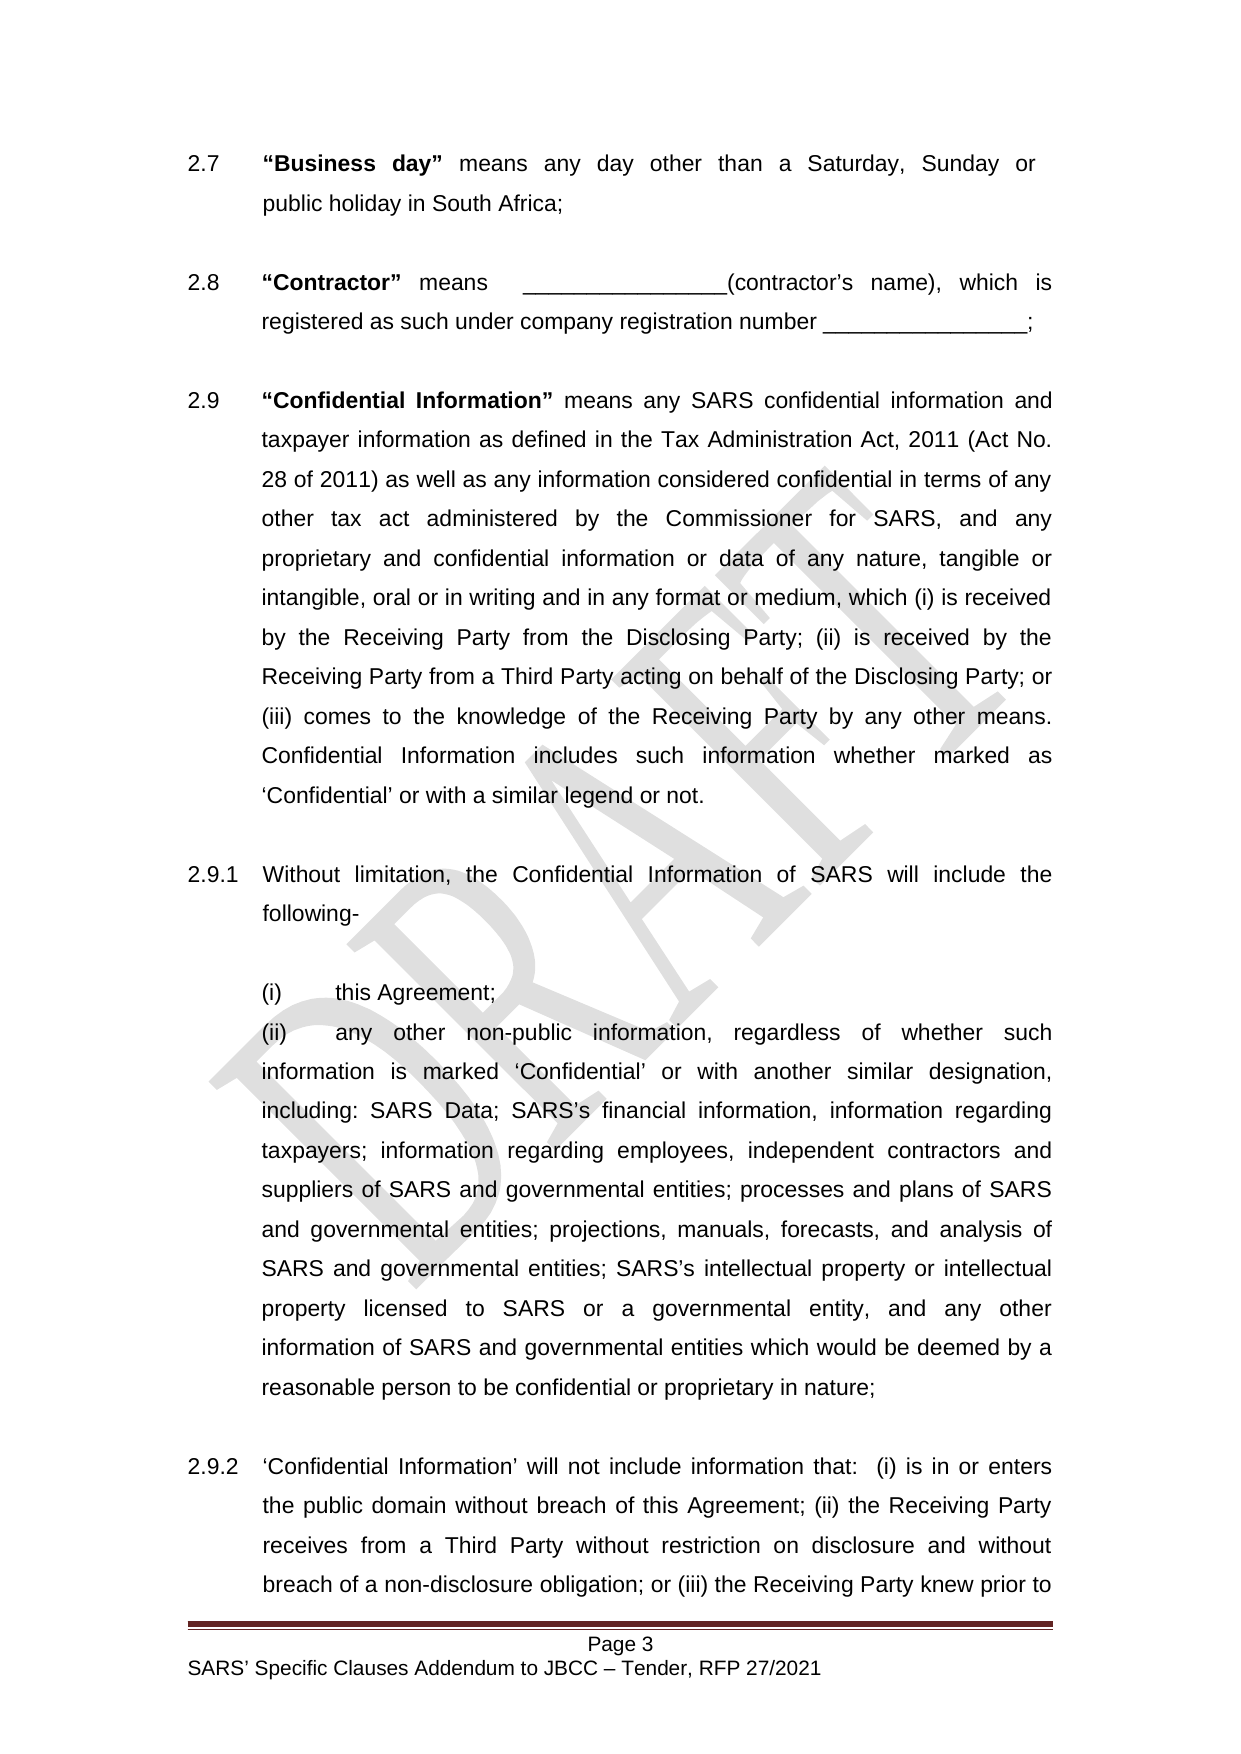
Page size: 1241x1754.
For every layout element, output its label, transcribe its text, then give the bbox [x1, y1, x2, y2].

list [187, 1453, 1053, 1598]
list Without limitation, the Confidential Information of SARS will include the following- [187, 861, 1053, 926]
list this Agreement; [261, 979, 1053, 1005]
list any other non-public information, regardless of whether such information is marked ‘Confidential’ or with another similar designation, including: SARS Data; SARS’s financial information, information regarding taxpayers; information regarding employees, independent contractors and suppliers of SARS and governmental entities; processes and plans of SARS and governmental entities; projections, manuals, forecasts, and analysis of SARS and governmental entities; SARS’s intellectual property or intellectual property licensed to SARS or a governmental entity, and any other information of SARS and governmental entities which would be deemed by a reasonable person to be confidential or proprietary in nature; [261, 1018, 1053, 1400]
list “Business day” means any day other than a Saturday, Sunday or public holiday in South Africa; [187, 150, 1053, 216]
list “Contractor” means ________________(contractor’s name), which is registered as such under company registration number ________________; [187, 268, 1053, 334]
list “Confidential Information” means any SARS confidential information and taxpayer information as defined in the Tax Administration Act, 2011 (Act No. 28 of 2011) as well as any information considered confidential in terms of any other tax act administered by the Commissioner for SARS, and any proprietary and confidential information or data of any nature, tangible or intangible, oral or in writing and in any format or medium, which (i) is received by the Receiving Party from the Disclosing Party; (ii) is received by the Receiving Party from a Third Party acting on behalf of the Disclosing Party; or (iii) comes to the knowledge of the Receiving Party by any other means. Confidential Information includes such information whether marked as ‘Confidential’ or with a similar legend or not. [187, 387, 1053, 808]
